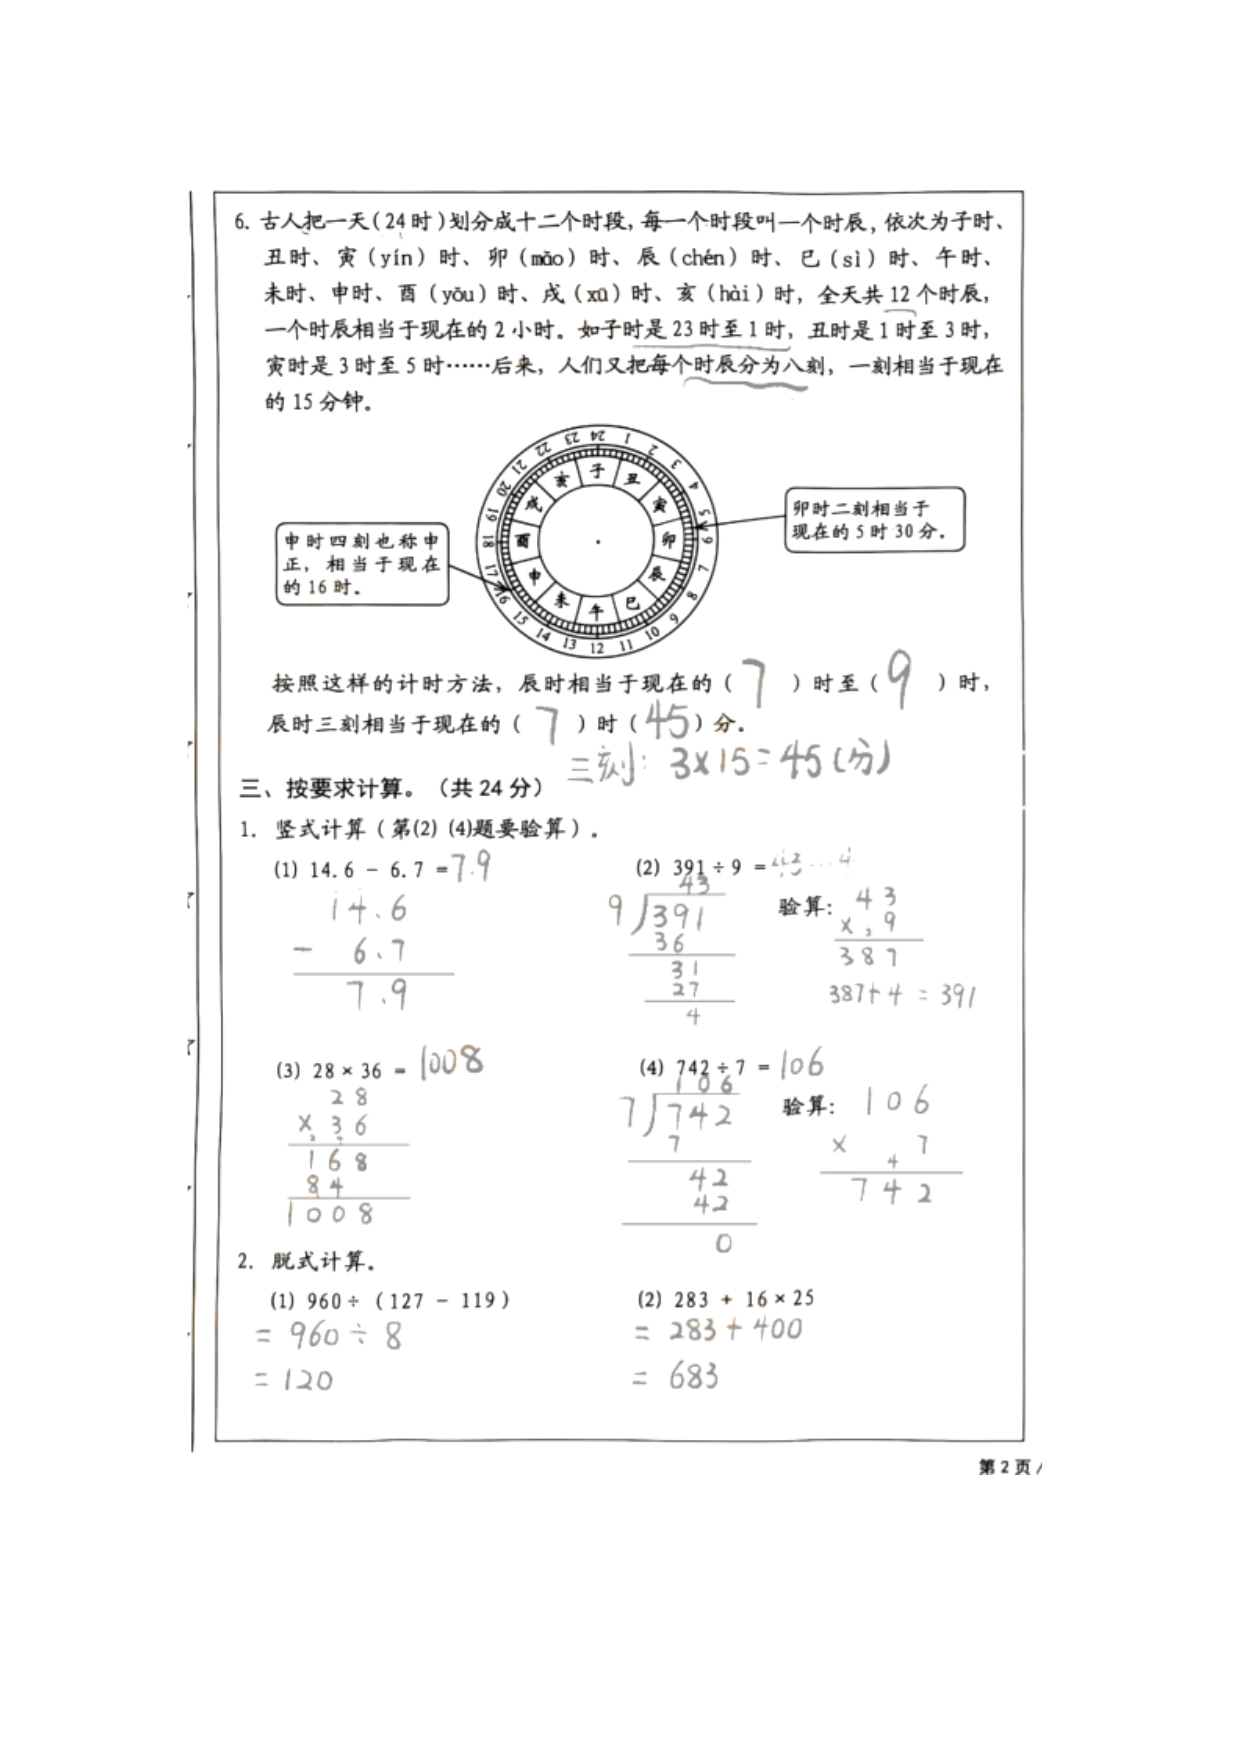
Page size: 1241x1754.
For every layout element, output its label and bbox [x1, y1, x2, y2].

picture [187, 162, 1043, 1475]
